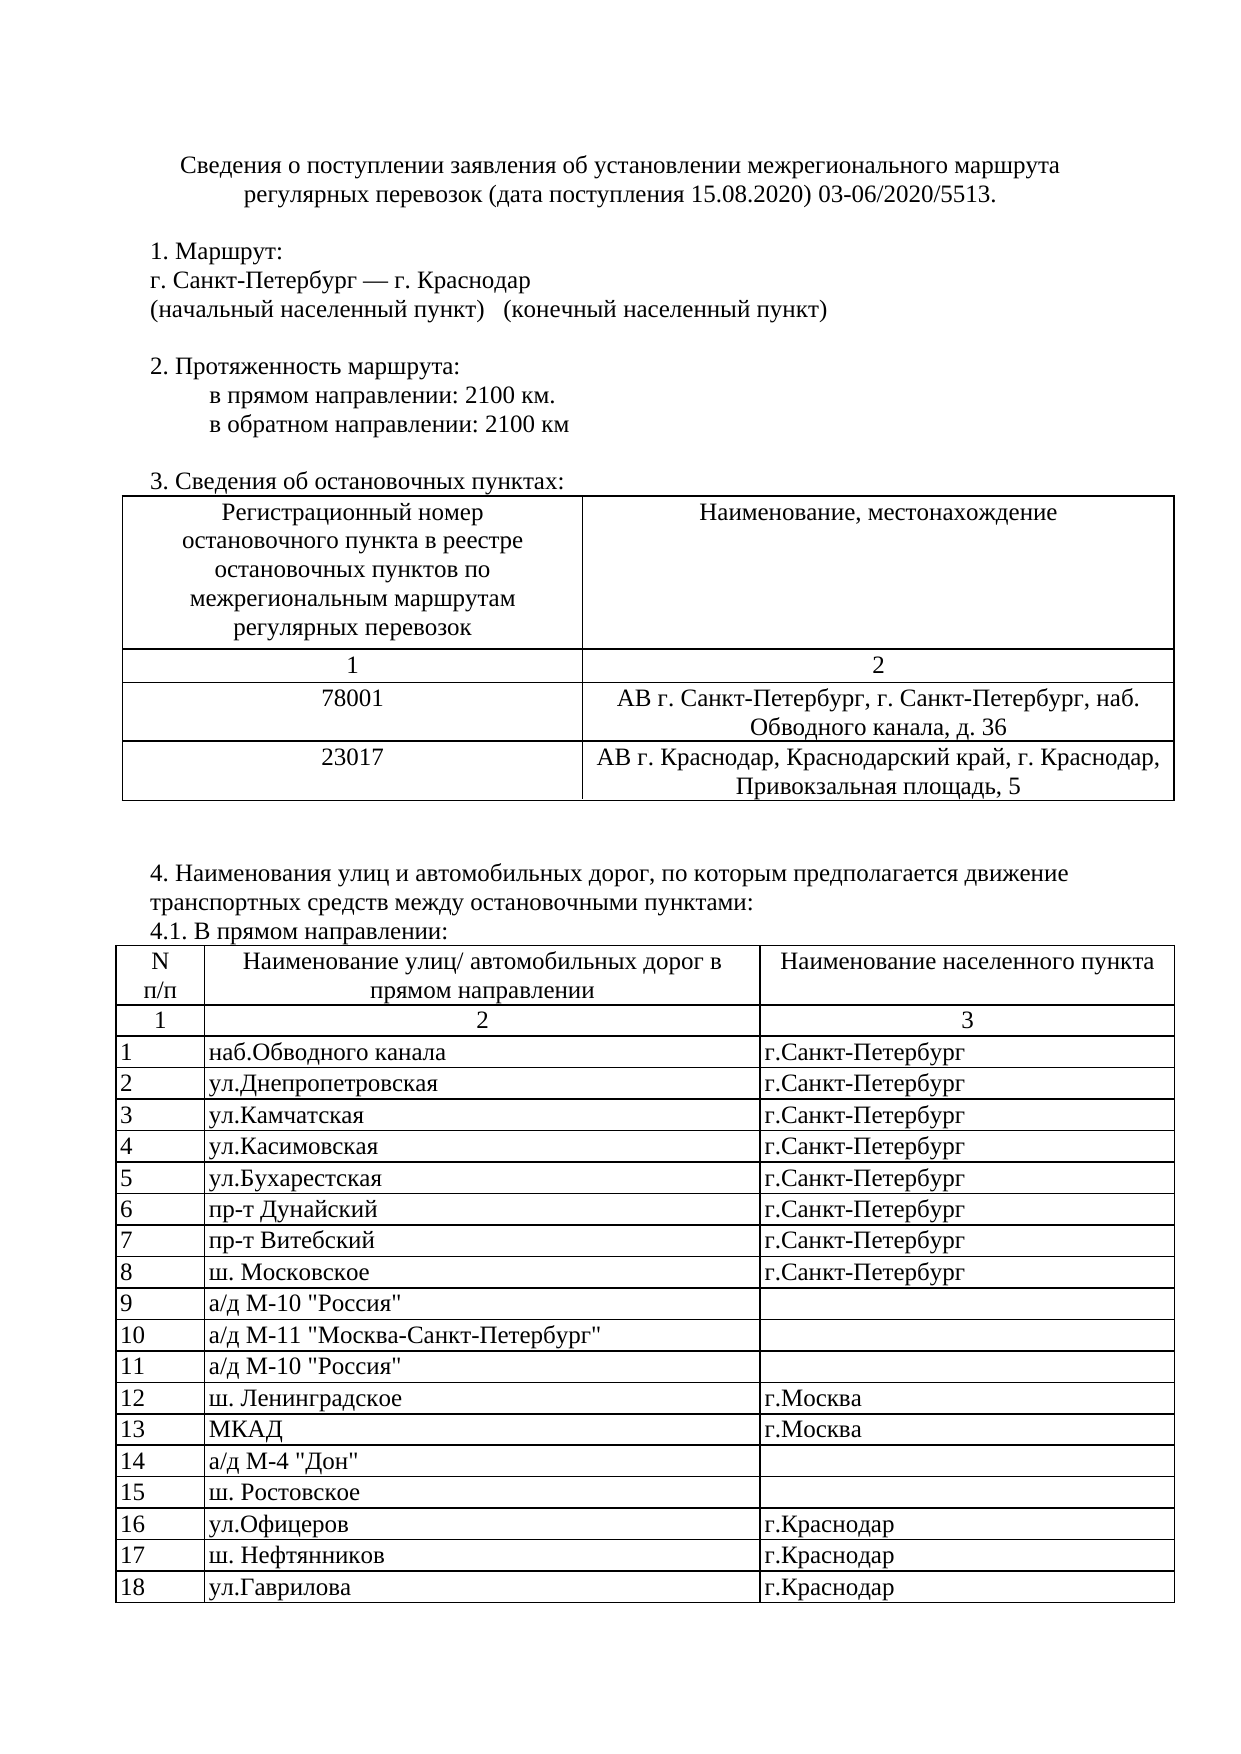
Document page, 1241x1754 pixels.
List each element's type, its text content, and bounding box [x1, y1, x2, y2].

table_header Наименование, местонахождение [583, 497, 1173, 648]
table_cell ул.Днепропетровская [205, 1068, 759, 1098]
text г. Санкт-Петербург — г. Краснодар [150, 265, 1090, 294]
table_cell 14 [117, 1446, 204, 1476]
table_cell 5 [117, 1163, 204, 1193]
table_cell пр-т Дунайский [205, 1194, 759, 1224]
table_cell г.Санкт-Петербург [761, 1163, 1174, 1193]
table_cell г.Краснодар [761, 1540, 1174, 1570]
table_cell 78001 [123, 683, 582, 740]
table_cell а/д М-11 "Москва-Санкт-Петербург" [205, 1320, 759, 1350]
table_cell 15 [117, 1477, 204, 1507]
table_cell 17 [117, 1540, 204, 1570]
table_cell ул.Касимовская [205, 1131, 759, 1161]
text Сведения о поступлении заявления об установлении межрегионального маршрута регулярных перевозок (дата поступления 15.08.2020) 03-06/2020/5513. [150, 150, 1090, 207]
text 4.1. В прямом направлении: [150, 916, 1090, 945]
table_cell г.Москва [761, 1383, 1174, 1413]
table_cell 2 [205, 1006, 759, 1035]
text 4. Наименования улиц и автомобильных дорог, по которым предполагается движение транспортных средств между остановочными пунктами: [150, 858, 1090, 916]
table_cell г.Санкт-Петербург [761, 1100, 1174, 1130]
table_cell 7 [117, 1226, 204, 1256]
table_cell а/д М-4 "Дон" [205, 1446, 759, 1476]
table_cell ул.Офицеров [205, 1509, 759, 1539]
table_cell 18 [117, 1572, 204, 1602]
table_cell ул.Гаврилова [205, 1572, 759, 1602]
text 2. Протяженность маршрута: [150, 351, 1090, 380]
table_cell АВ г. Краснодар, Краснодарский край, г. Краснодар, Привокзальная площадь, 5 [583, 742, 1173, 799]
table_cell г.Краснодар [761, 1509, 1174, 1539]
table_cell 10 [117, 1320, 204, 1350]
table_cell ш. Московское [205, 1257, 759, 1287]
table_cell г.Санкт-Петербург [761, 1068, 1174, 1098]
table_cell ул.Камчатская [205, 1100, 759, 1130]
table_cell [761, 1446, 1174, 1476]
table_cell пр-т Витебский [205, 1226, 759, 1256]
table_cell 3 [761, 1006, 1174, 1035]
table_cell 11 [117, 1352, 204, 1381]
table_cell 2 [583, 650, 1173, 681]
table_cell 23017 [123, 742, 582, 799]
table_cell а/д М-10 "Россия" [205, 1352, 759, 1381]
table_cell 6 [117, 1194, 204, 1224]
table_cell МКАД [205, 1415, 759, 1444]
table_cell АВ г. Санкт-Петербург, г. Санкт-Петербург, наб. Обводного канала, д. 36 [583, 683, 1173, 740]
table_cell 1 [123, 650, 582, 681]
table_cell г.Москва [761, 1415, 1174, 1444]
table_cell 12 [117, 1383, 204, 1413]
table_cell г.Санкт-Петербург [761, 1037, 1174, 1067]
text 3. Сведения об остановочных пунктах: [150, 466, 1090, 495]
table_cell ш. Ленинградское [205, 1383, 759, 1413]
text в прямом направлении: 2100 км. [150, 380, 1090, 409]
table_cell г.Санкт-Петербург [761, 1131, 1174, 1161]
table_cell 2 [117, 1068, 204, 1098]
table_cell 9 [117, 1289, 204, 1318]
table_cell [761, 1320, 1174, 1350]
table_cell г.Санкт-Петербург [761, 1226, 1174, 1256]
table_cell 16 [117, 1509, 204, 1539]
table_cell а/д М-10 "Россия" [205, 1289, 759, 1318]
table_cell [761, 1477, 1174, 1507]
text (начальный населенный пункт) (конечный населенный пункт) [150, 294, 1090, 322]
table_header N п/п [117, 946, 204, 1004]
table_cell наб.Обводного канала [205, 1037, 759, 1067]
table_header Наименование улиц/ автомобильных дорог в прямом направлении [205, 946, 759, 1004]
table_cell 1 [117, 1006, 204, 1035]
text в обратном направлении: 2100 км [150, 409, 1090, 437]
table_header Регистрационный номер остановочного пункта в реестре остановочных пунктов по межрегиональным маршрутам регулярных перевозок [123, 497, 582, 648]
table_cell ул.Бухарестская [205, 1163, 759, 1193]
table_cell 13 [117, 1415, 204, 1444]
table_cell ш. Ростовское [205, 1477, 759, 1507]
table_header Наименование населенного пункта [761, 946, 1174, 1004]
table_cell [761, 1352, 1174, 1381]
table_cell г.Краснодар [761, 1572, 1174, 1602]
table_cell г.Санкт-Петербург [761, 1257, 1174, 1287]
table_cell ш. Нефтянников [205, 1540, 759, 1570]
table_cell 4 [117, 1131, 204, 1161]
table_cell [761, 1289, 1174, 1318]
text 1. Маршрут: [150, 236, 1090, 265]
table_cell г.Санкт-Петербург [761, 1194, 1174, 1224]
table_cell 1 [117, 1037, 204, 1067]
table_cell 8 [117, 1257, 204, 1287]
table_cell 3 [117, 1100, 204, 1130]
